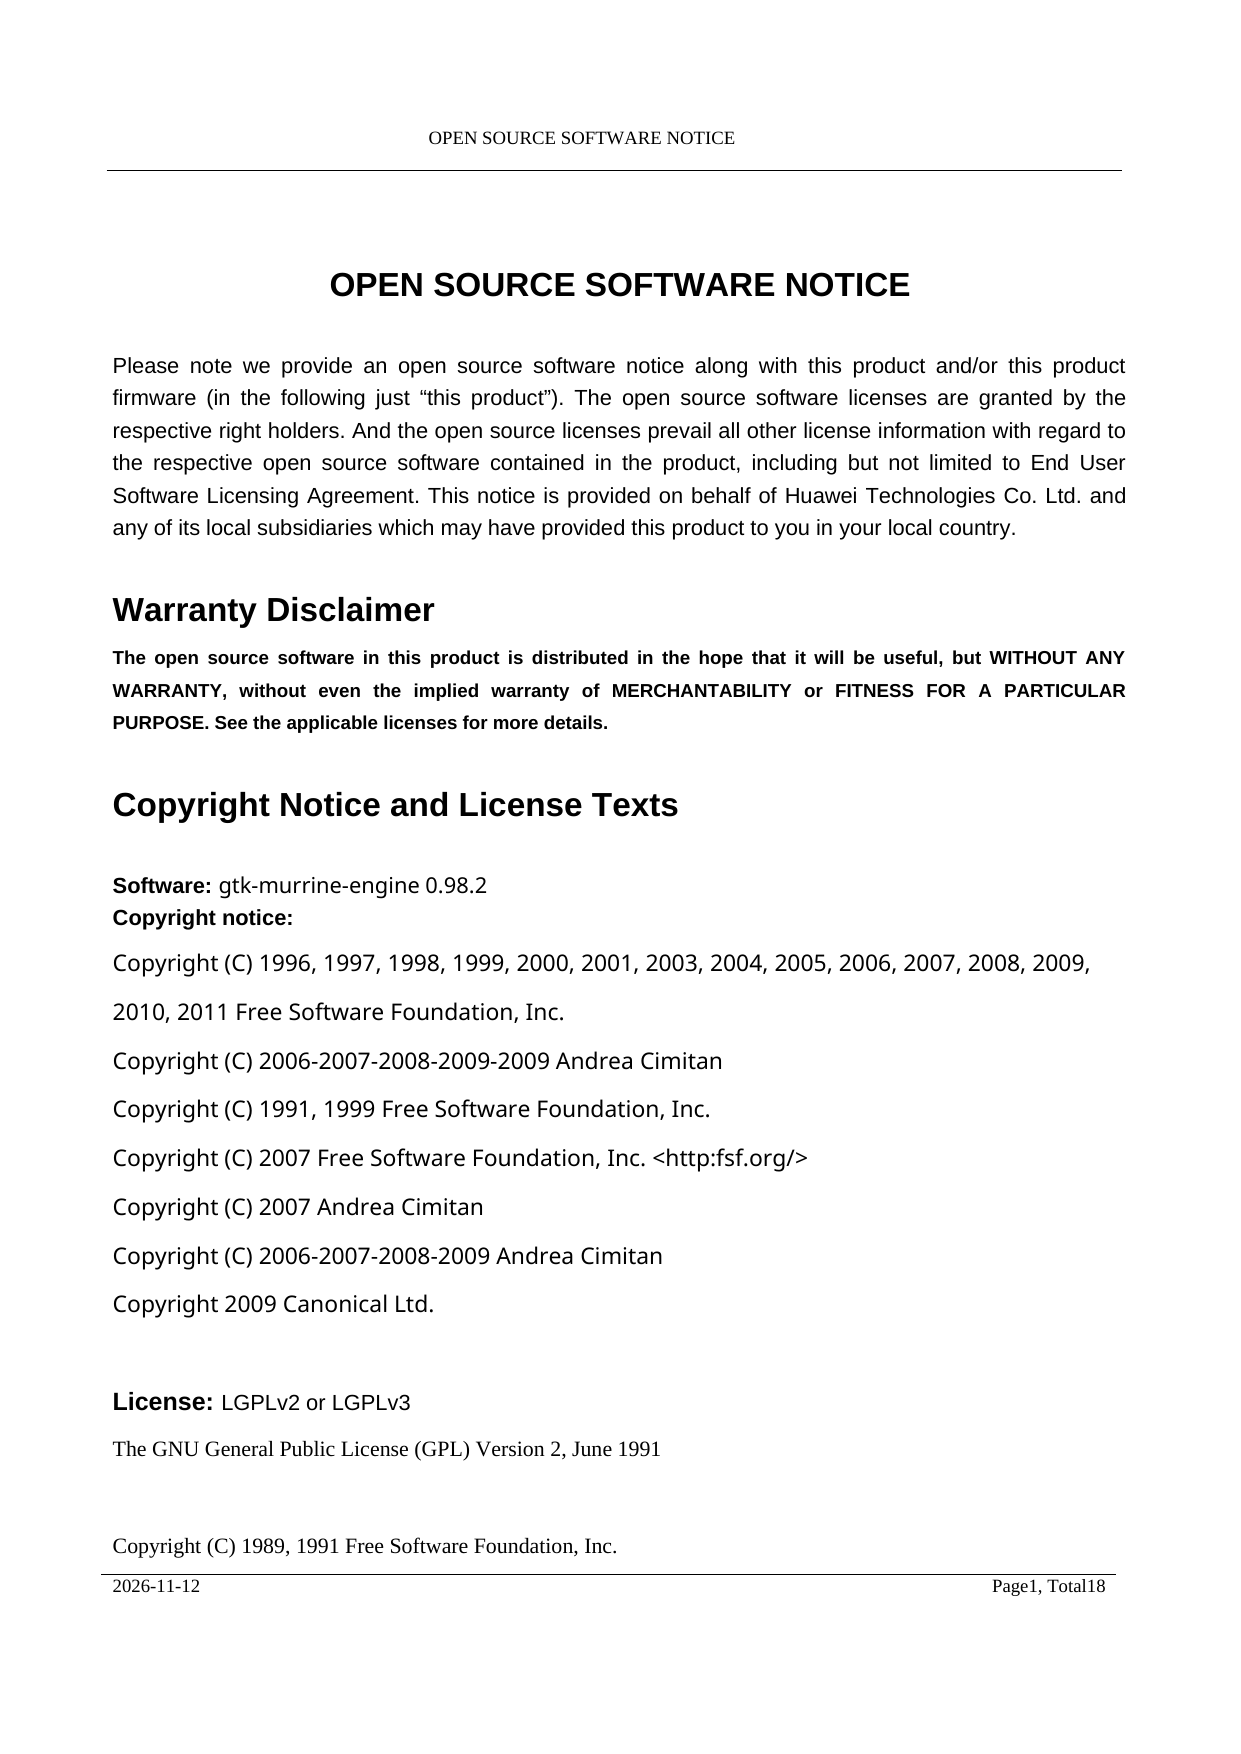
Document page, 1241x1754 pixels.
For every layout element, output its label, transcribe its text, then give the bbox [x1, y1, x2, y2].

text Software: gtk-murrine-engine 0.98.2 [112, 869, 1128, 901]
text Copyright (C) 1996, 1997, 1998, 1999, 2000, 2001, 2003, 2004, 2005, 2006, 2007, 2008, 2009, 2010, 2011 Free Software Foundation, Inc. Copyright (C) 2006-2007-2008-2009-2009 Andrea Cimitan Copyright (C) 1991, 1999 Free Software Foundation, Inc. Copyright (C) 2007 Free Software Foundation, Inc. <http:fsf.org/> Copyright (C) 2007 Andrea Cimitan Copyright (C) 2006-2007-2008-2009 Andrea Cimitan Copyright 2009 Canonical Ltd. [112, 947, 1128, 1369]
text The open source software in this product is distributed in the hope that it will be useful, but WITHOUT ANY WARRANTY, without even the implied warranty of MERCHANTABILITY or FITNESS FOR A PARTICULAR PURPOSE. See the applicable licenses for more details. [112, 641, 1128, 739]
text OPEN SOURCE SOFTWARE NOTICE [112, 251, 1128, 316]
text License: LGPLv2 or LGPLv3 [112, 1385, 1128, 1418]
text Please note we provide an open source software notice along with this product and/or this product firmware (in the following just “this product”). The open source software licenses are granted by the respective right holders. And the open source licenses prevail all other license information with regard to the respective open source software contained in the product, including but not limited to End User Software Licensing Agreement. This notice is provided on behalf of Huawei Technologies Co. Ltd. and any of its local subsidiaries which may have provided this product to you in your local country. [112, 349, 1128, 544]
text Copyright Notice and License Texts [112, 771, 1128, 836]
text Warranty Disclaimer [112, 576, 1128, 641]
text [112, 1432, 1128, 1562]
text Copyright notice: [112, 901, 1128, 934]
